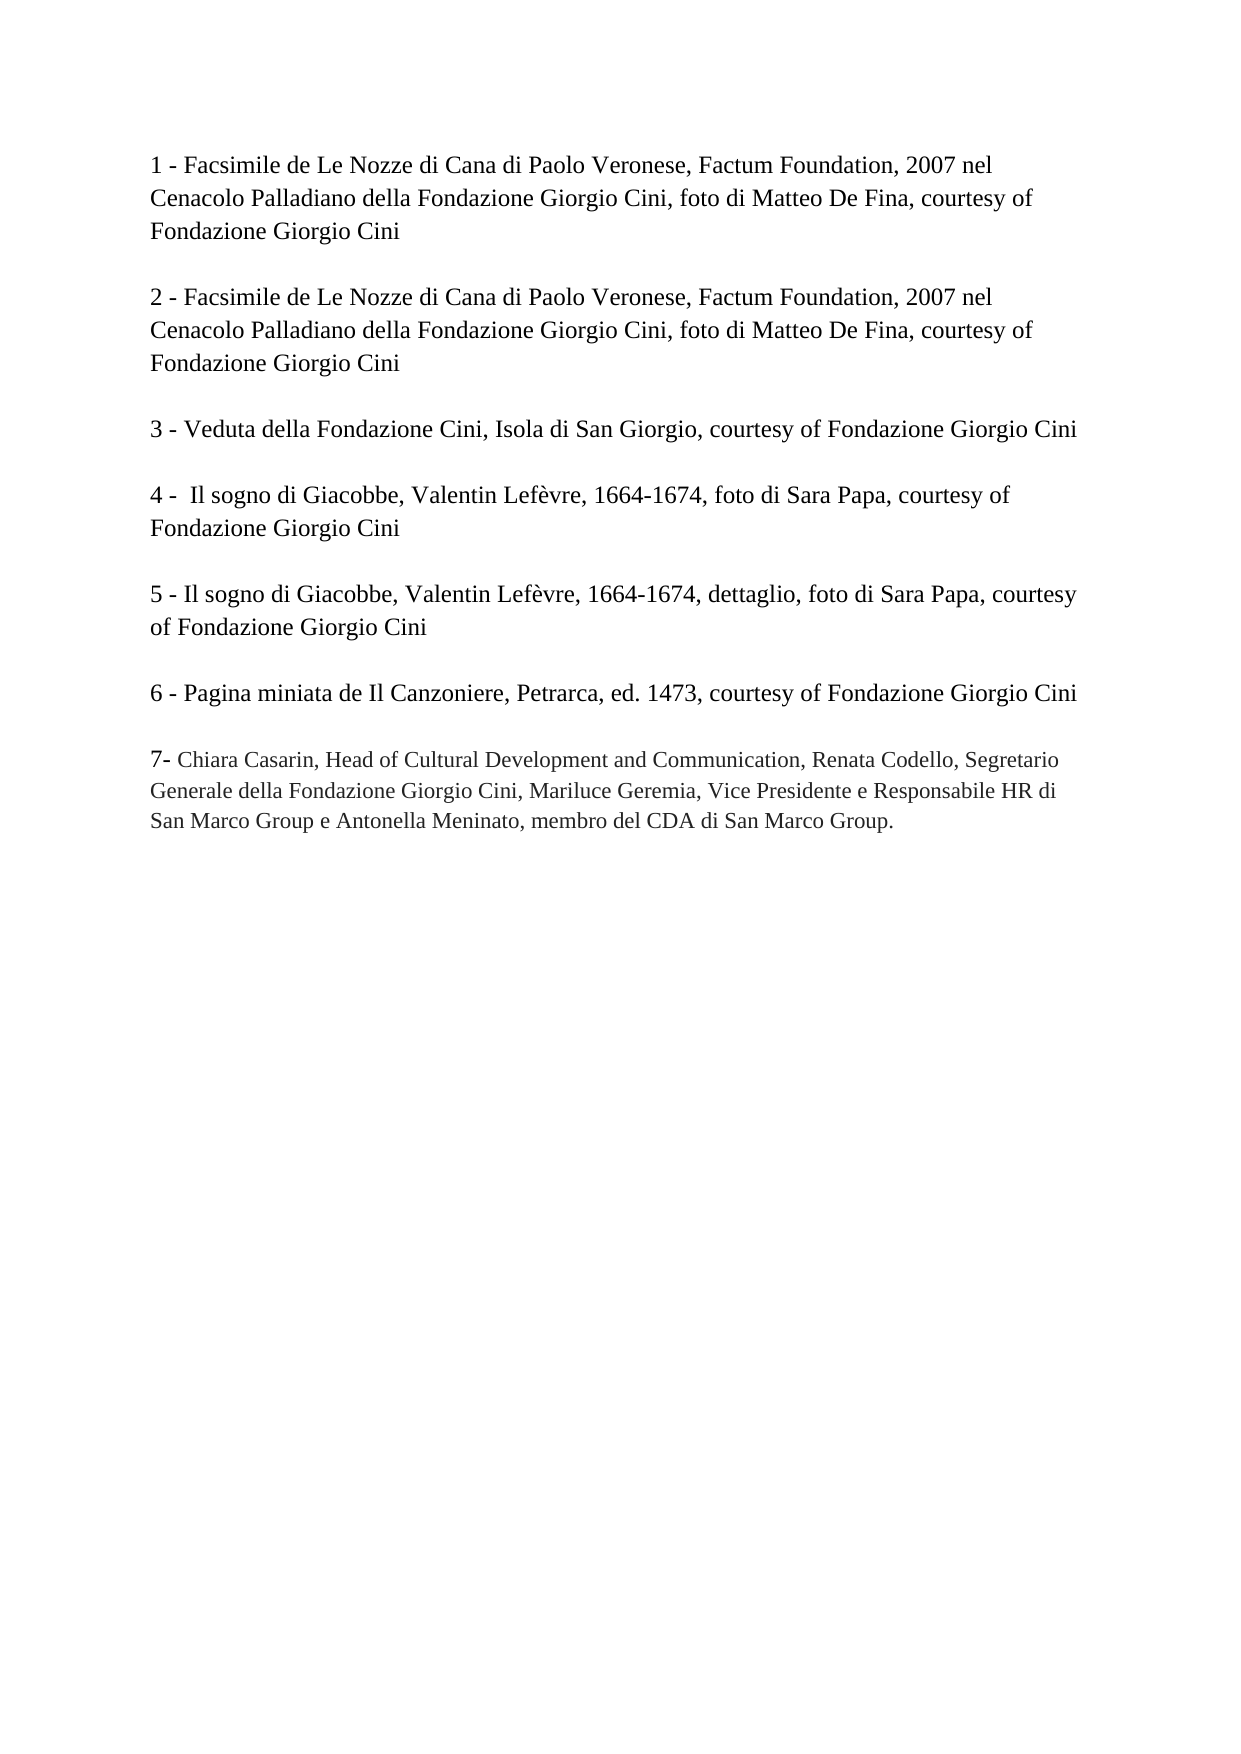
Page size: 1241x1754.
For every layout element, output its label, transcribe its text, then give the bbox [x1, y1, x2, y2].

text 1 - Facsimile de Le Nozze di Cana di Paolo Veronese, Factum Foundation, 2007 nel Cenacolo Palladiano della Fondazione Giorgio Cini, foto di Matteo De Fina, courtesy of Fondazione Giorgio Cini [150, 150, 1090, 245]
text 6 - Pagina miniata de Il Canzoniere, Petrarca, ed. 1473, courtesy of Fondazione Giorgio Cini [150, 678, 1090, 707]
text 3 - Veduta della Fondazione Cini, Isola di San Giorgio, courtesy of Fondazione Giorgio Cini [150, 414, 1090, 443]
text 4 - Il sogno di Giacobbe, Valentin Lefèvre, 1664-1674, foto di Sara Papa, courtesy of Fondazione Giorgio Cini [150, 480, 1090, 542]
text 5 - Il sogno di Giacobbe, Valentin Lefèvre, 1664-1674, dettaglio, foto di Sara Papa, courtesy of Fondazione Giorgio Cini [150, 579, 1090, 641]
text 2 - Facsimile de Le Nozze di Cana di Paolo Veronese, Factum Foundation, 2007 nel Cenacolo Palladiano della Fondazione Giorgio Cini, foto di Matteo De Fina, courtesy of Fondazione Giorgio Cini [150, 282, 1090, 377]
text 7- Chiara Casarin, Head of Cultural Development and Communication, Renata Codello, Segretario Generale della Fondazione Giorgio Cini, Mariluce Geremia, Vice Presidente e Responsabile HR di San Marco Group e Antonella Meninato, membro del CDA di San Marco Group. [150, 744, 1090, 833]
